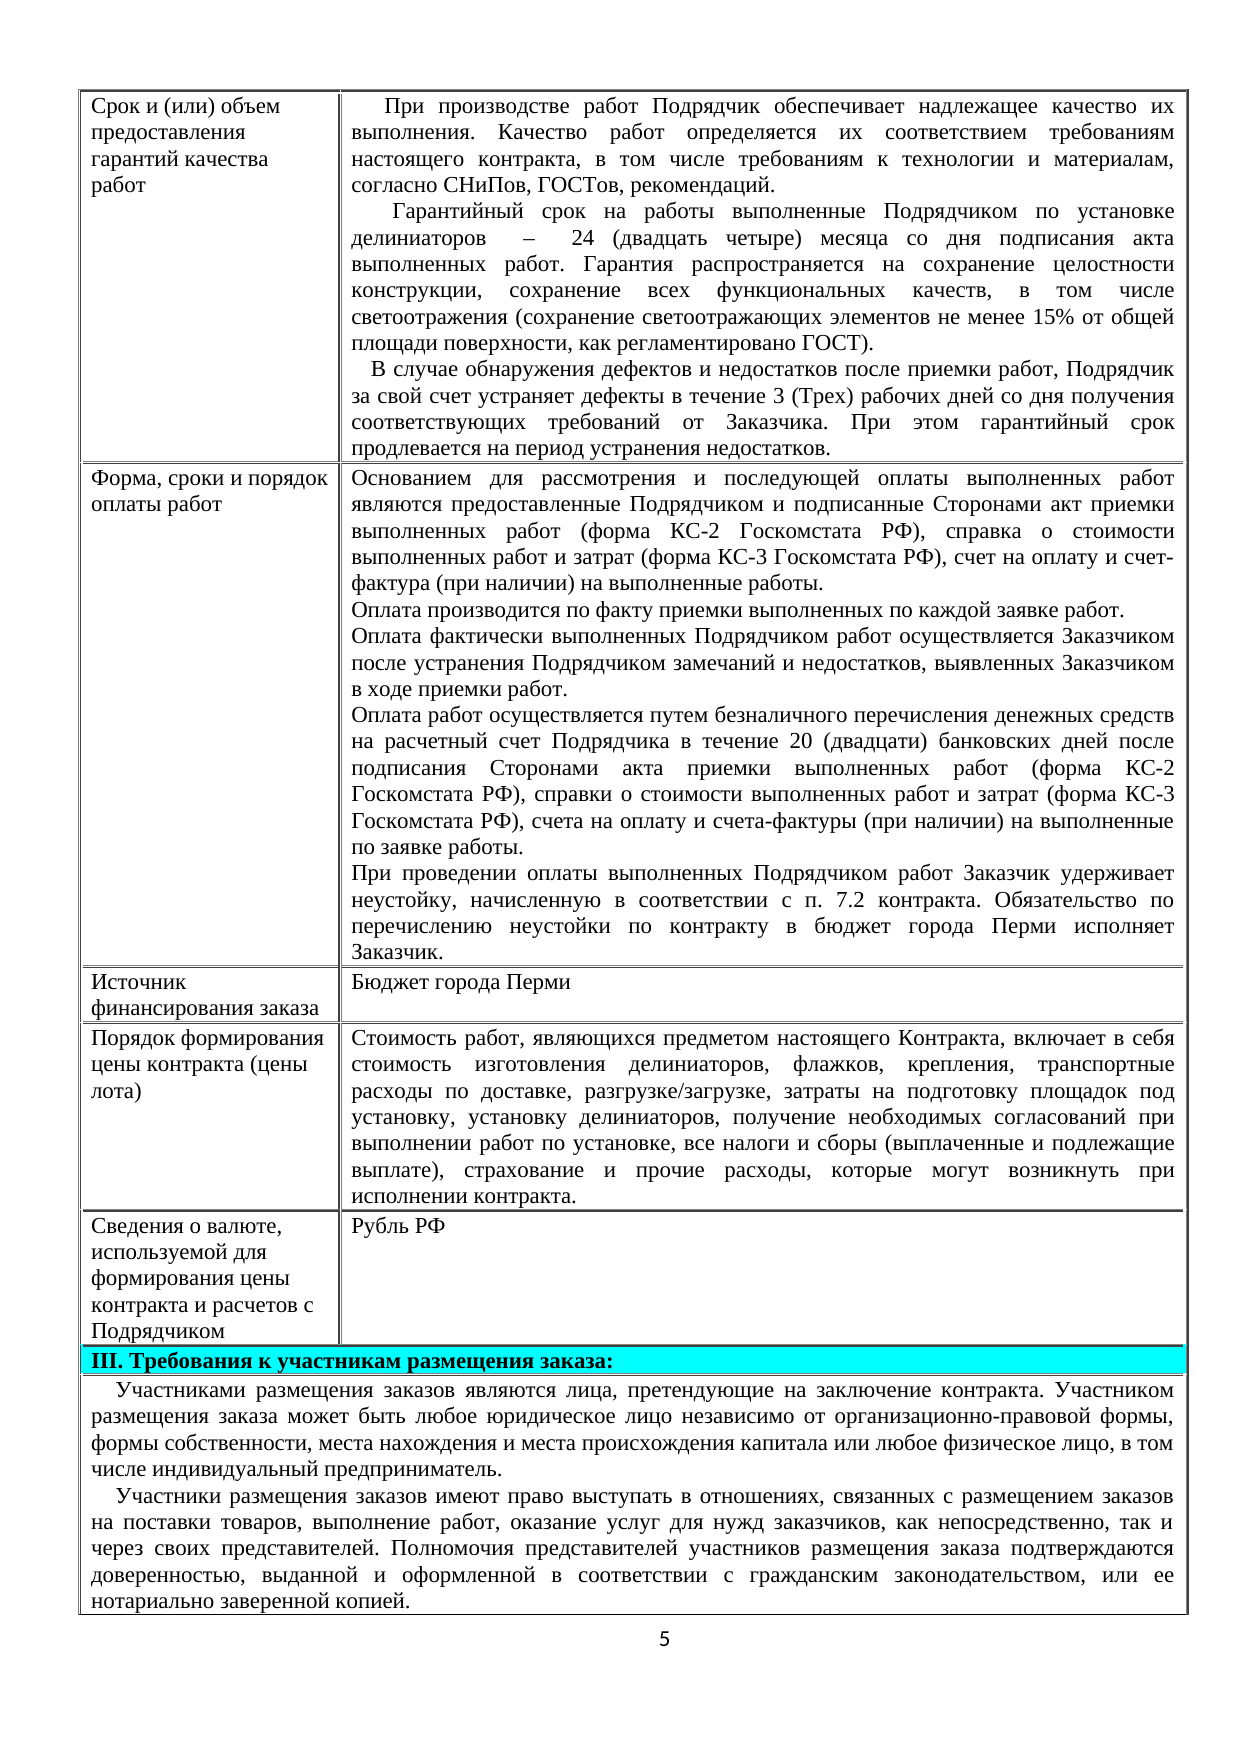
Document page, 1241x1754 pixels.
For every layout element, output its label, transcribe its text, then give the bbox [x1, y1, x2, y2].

table_cell Форма, сроки и порядок оплаты работ [81, 461, 339, 965]
table_cell Порядок формирования цены контракта (цены лота) [81, 1021, 339, 1208]
table_cell Сведения о валюте, используемой для формирования цены контракта и расчетов с Подрядчиком [80, 1209, 338, 1343]
table_cell Срок и (или) объем предоставления гарантий качества работ [81, 92, 340, 461]
table_cell Рубль РФ [342, 1209, 1187, 1343]
table_cell Бюджет города Перми [342, 965, 1186, 1021]
table_cell При производстве работ Подрядчик обеспечивает надлежащее качество их выполнения. Качество работ определяется их соответствием требованиям настоящего контракта, в том числе требованиям к технологии и материалам, согласно СНиПов, ГОСТов, рекомендаций. Гарантийный срок на работы выполненные Подрядчиком по установке делиниаторов – 24 (двадцать четыре) месяца со дня подписания акта выполненных работ. Гарантия распространяется на сохранение целостности конструкции, сохранение всех функциональных качеств, в том числе светоотражения (сохранение светоотражающих элементов не менее 15% от общей площади поверхности, как регламентировано ГОСТ). В случае обнаружения дефектов и недостатков после приемки работ, Подрядчик за свой счет устраняет дефекты в течение 3 (Трех) рабочих дней со дня получения соответствующих требований от Заказчика. При этом гарантийный срок продлевается на период устранения недостатков. [340, 91, 1186, 461]
table_cell Участниками размещения заказов являются лица, претендующие на заключение контракта. Участником размещения заказа может быть любое юридическое лицо независимо от организационно-правовой формы, формы собственности, места нахождения и места происхождения капитала или любое физическое лицо, в том числе индивидуальный предприниматель. Участники размещения заказов имеют право выступать в отношениях, связанных с размещением заказов на поставки товаров, выполнение работ, оказание услуг для нужд заказчиков, как непосредственно, так и через своих представителей. Полномочия представителей участников размещения заказа подтверждаются доверенностью, выданной и оформленной в соответствии с гражданским законодательством, или ее нотариально заверенной копией. [81, 1373, 1186, 1613]
table_cell Источник финансирования заказа [81, 965, 338, 1021]
table_cell Основанием для рассмотрения и последующей оплаты выполненных работ являются предоставленные Подрядчиком и подписанные Сторонами акт приемки выполненных работ (форма КС-2 Госкомстата РФ), справка о стоимости выполненных работ и затрат (форма КС-3 Госкомстата РФ), счет на оплату и счет-фактура (при наличии) на выполненные работы. Оплата производится по факту приемки выполненных по каждой заявке работ. Оплата фактически выполненных Подрядчиком работ осуществляется Заказчиком после устранения Подрядчиком замечаний и недостатков, выявленных Заказчиком в ходе приемки работ. Оплата работ осуществляется путем безналичного перечисления денежных средств на расчетный счет Подрядчика в течение 20 (двадцати) банковских дней после подписания Сторонами акта приемки выполненных работ (форма КС-2 Госкомстата РФ), справки о стоимости выполненных работ и затрат (форма КС-3 Госкомстата РФ), счета на оплату и счета-фактуры (при наличии) на выполненные по заявке работы. При проведении оплаты выполненных Подрядчиком работ Заказчик удерживает неустойку, начисленную в соответствии с п. 7.2 контракта. Обязательство по перечислению неустойки по контракту в бюджет города Перми исполняет Заказчик. [342, 461, 1186, 965]
table_cell III. Требования к участникам размещения заказа: [80, 1344, 1187, 1373]
table_cell Стоимость работ, являющихся предметом настоящего Контракта, включает в себя стоимость изготовления делиниаторов, флажков, крепления, транспортные расходы по доставке, разгрузке/загрузке, затраты на подготовку площадок под установку, установку делиниаторов, получение необходимых согласований при выполнении работ по установке, все налоги и сборы (выплаченные и подлежащие выплате), страхование и прочие расходы, которые могут возникнуть при исполнении контракта. [342, 1021, 1186, 1208]
